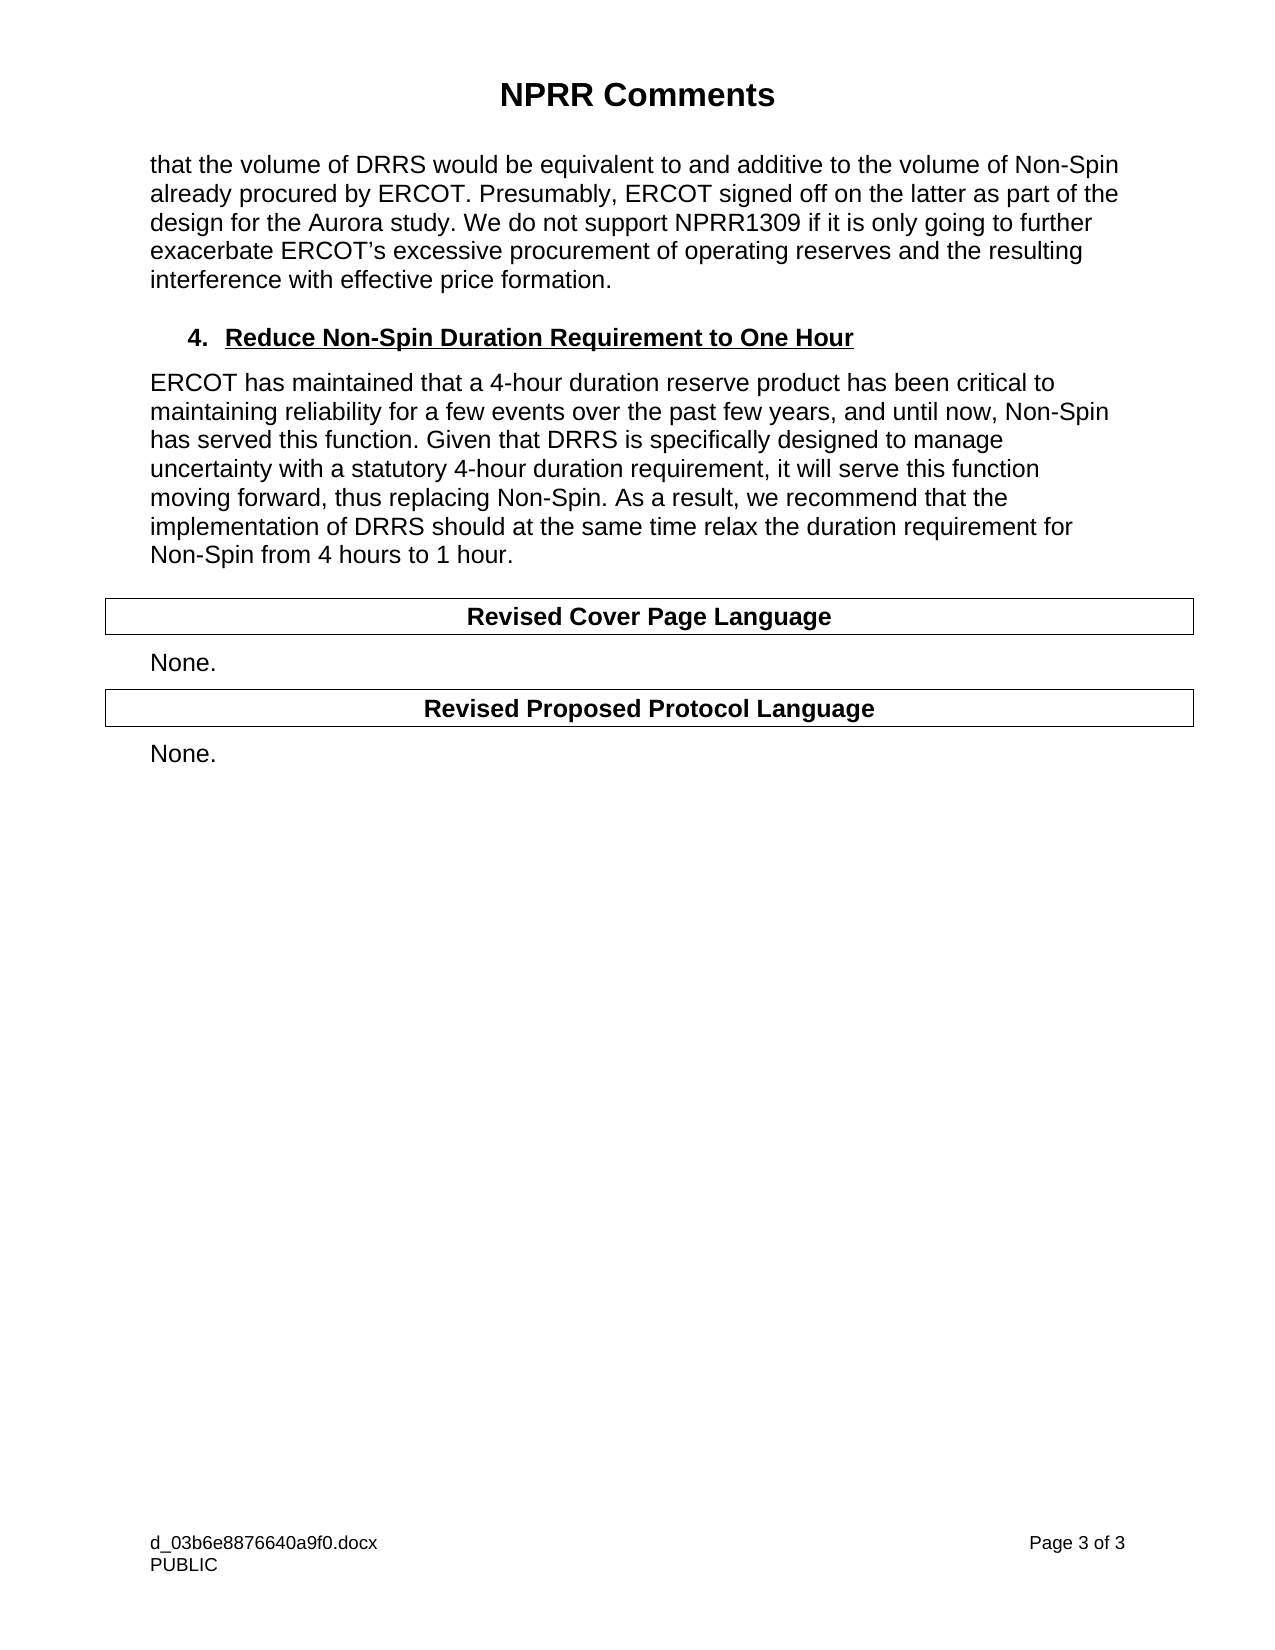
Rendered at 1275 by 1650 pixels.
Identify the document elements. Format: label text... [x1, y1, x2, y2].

list Reduce Non-Spin Duration Requirement to One Hour [187, 322, 1125, 351]
text ERCOT has maintained that a 4-hour duration reserve product has been critical to maintaining reliability for a few events over the past few years, and until now, Non-Spin has served this function. Given that DRRS is specifically designed to manage uncertainty with a statutory 4-hour duration requirement, it will serve this function moving forward, thus replacing Non-Spin. As a result, we recommend that the implementation of DRRS should at the same time relax the duration requirement for Non-Spin from 4 hours to 1 hour. [150, 368, 1125, 569]
table_header Revised Cover Page Language [106, 599, 1193, 634]
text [150, 150, 1125, 294]
table_header Revised Proposed Protocol Language [106, 690, 1193, 726]
text None. [150, 739, 1125, 768]
text None. [150, 648, 1125, 677]
